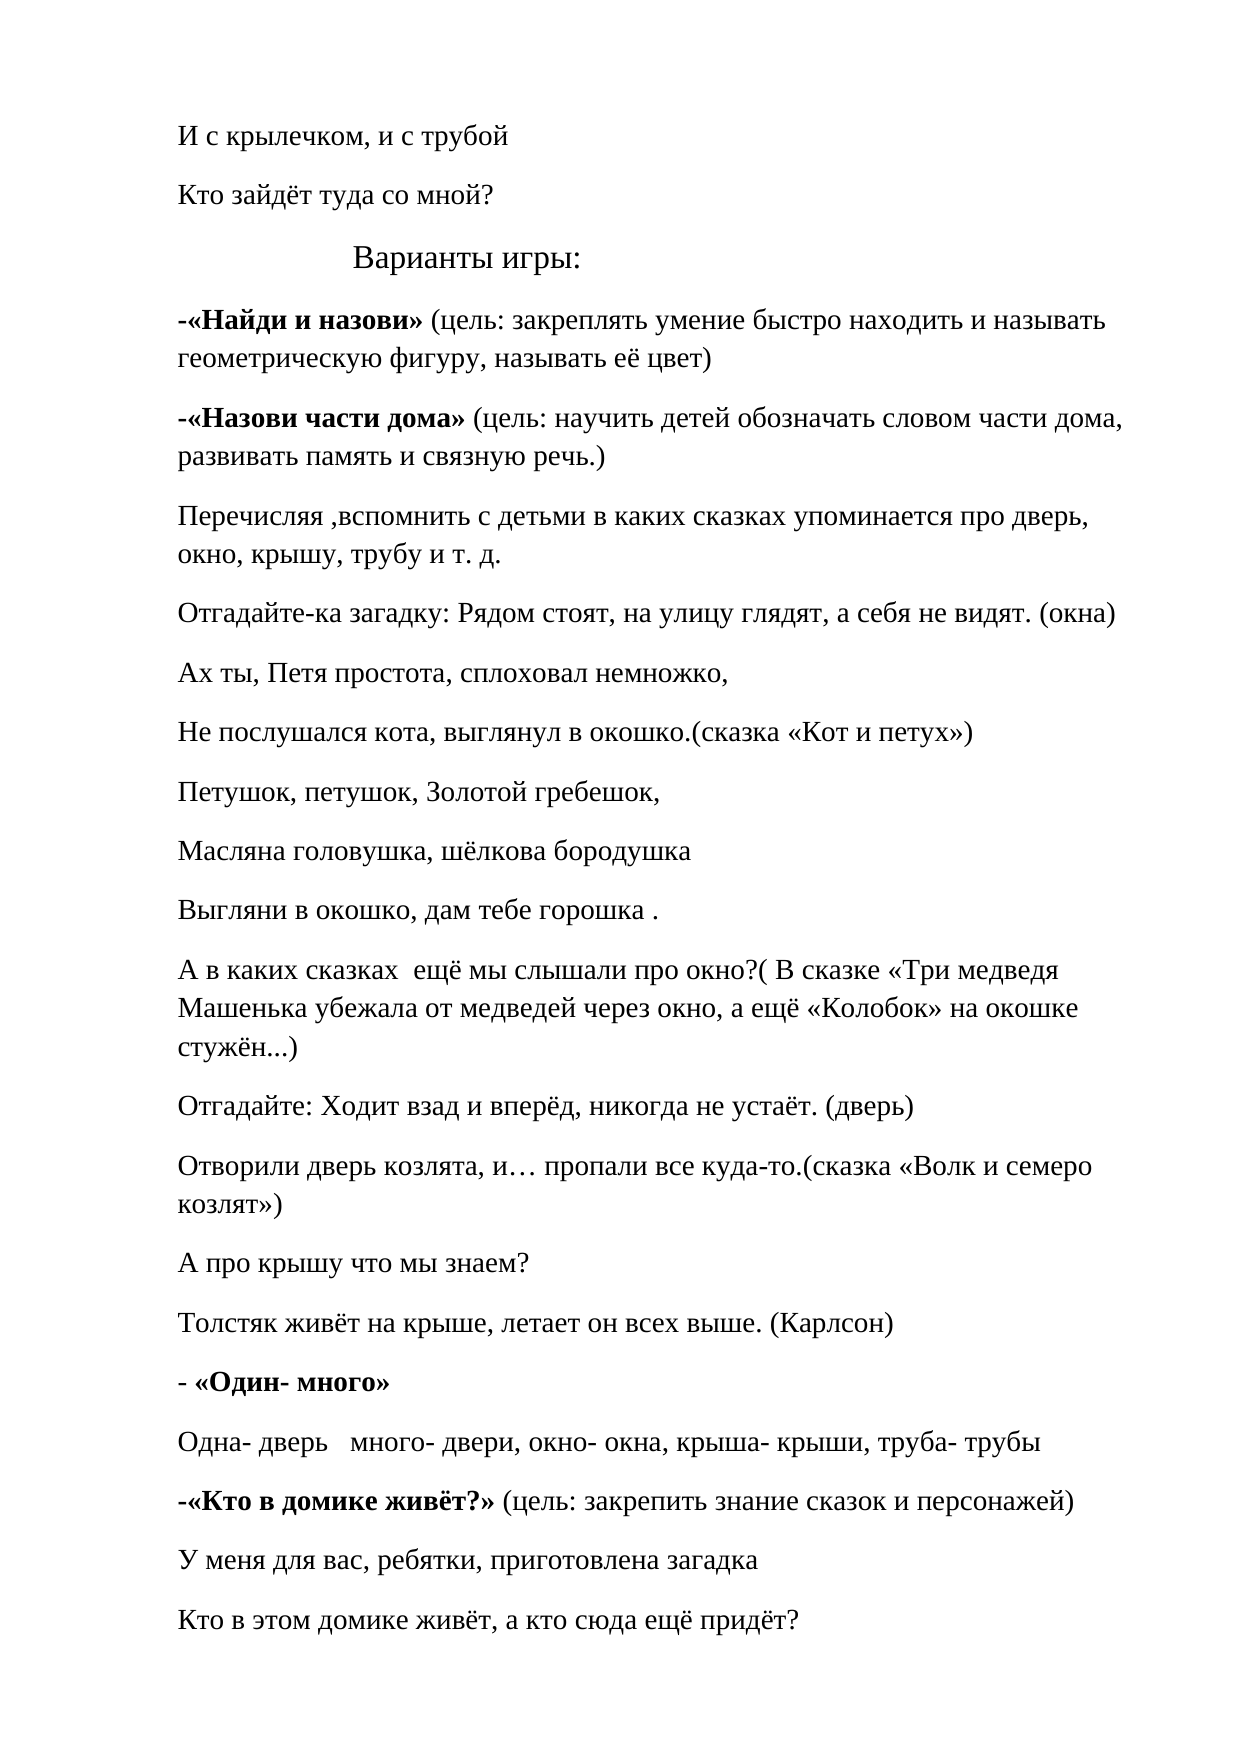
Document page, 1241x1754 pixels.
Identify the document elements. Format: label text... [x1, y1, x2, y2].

text Отворили дверь козлята, и… пропали все куда-то.(сказка «Волк и семеро козлят») [177, 1148, 1152, 1220]
text Варианты игры: [177, 237, 1152, 275]
text -«Кто в домике живёт?» (цель: закрепить знание сказок и персонажей) [177, 1483, 1152, 1517]
text -«Назови части дома» (цель: научить детей обозначать словом части дома, развивать память и связную речь.) [177, 400, 1152, 472]
text -«Найди и назови» (цель: закреплять умение быстро находить и называть геометрическую фигуру, называть её цвет) [177, 302, 1152, 374]
text И с крылечком, и с трубой [177, 118, 1152, 152]
text А про крышу что мы знаем? [177, 1246, 1152, 1279]
text У меня для вас, ребятки, приготовлена загадка [177, 1542, 1152, 1576]
text Петушок, петушок, Золотой гребешок, [177, 774, 1152, 807]
text Кто зайдёт туда со мной? [177, 177, 1152, 211]
text Толстяк живёт на крыше, летает он всех выше. (Карлсон) [177, 1305, 1152, 1338]
text Масляна головушка, шёлкова бородушка [177, 833, 1152, 867]
text Кто в этом домике живёт, а кто сюда ещё придёт? [177, 1602, 1152, 1635]
text А в каких сказках ещё мы слышали про окно?( В сказке «Три медведя Машенька убежала от медведей через окно, а ещё «Колобок» на окошке стужён...) [177, 952, 1152, 1062]
text Отгадайте: Ходит взад и вперёд, никогда не устаёт. (дверь) [177, 1088, 1152, 1122]
text Не послушался кота, выглянул в окошко.(сказка «Кот и петух») [177, 714, 1152, 748]
text Одна- дверь много- двери, окно- окна, крыша- крыши, труба- трубы [177, 1424, 1152, 1457]
text Отгадайте-ка загадку: Рядом стоят, на улицу глядят, а себя не видят. (окна) [177, 596, 1152, 629]
text Ах ты, Петя простота, сплоховал немножко, [177, 655, 1152, 688]
text Перечисляя ,вспомнить с детьми в каких сказках упоминается про дверь, окно, крышу, трубу и т. д. [177, 498, 1152, 570]
text - «Один- много» [177, 1364, 1152, 1398]
text Выгляни в окошко, дам тебе горошка . [177, 892, 1152, 926]
